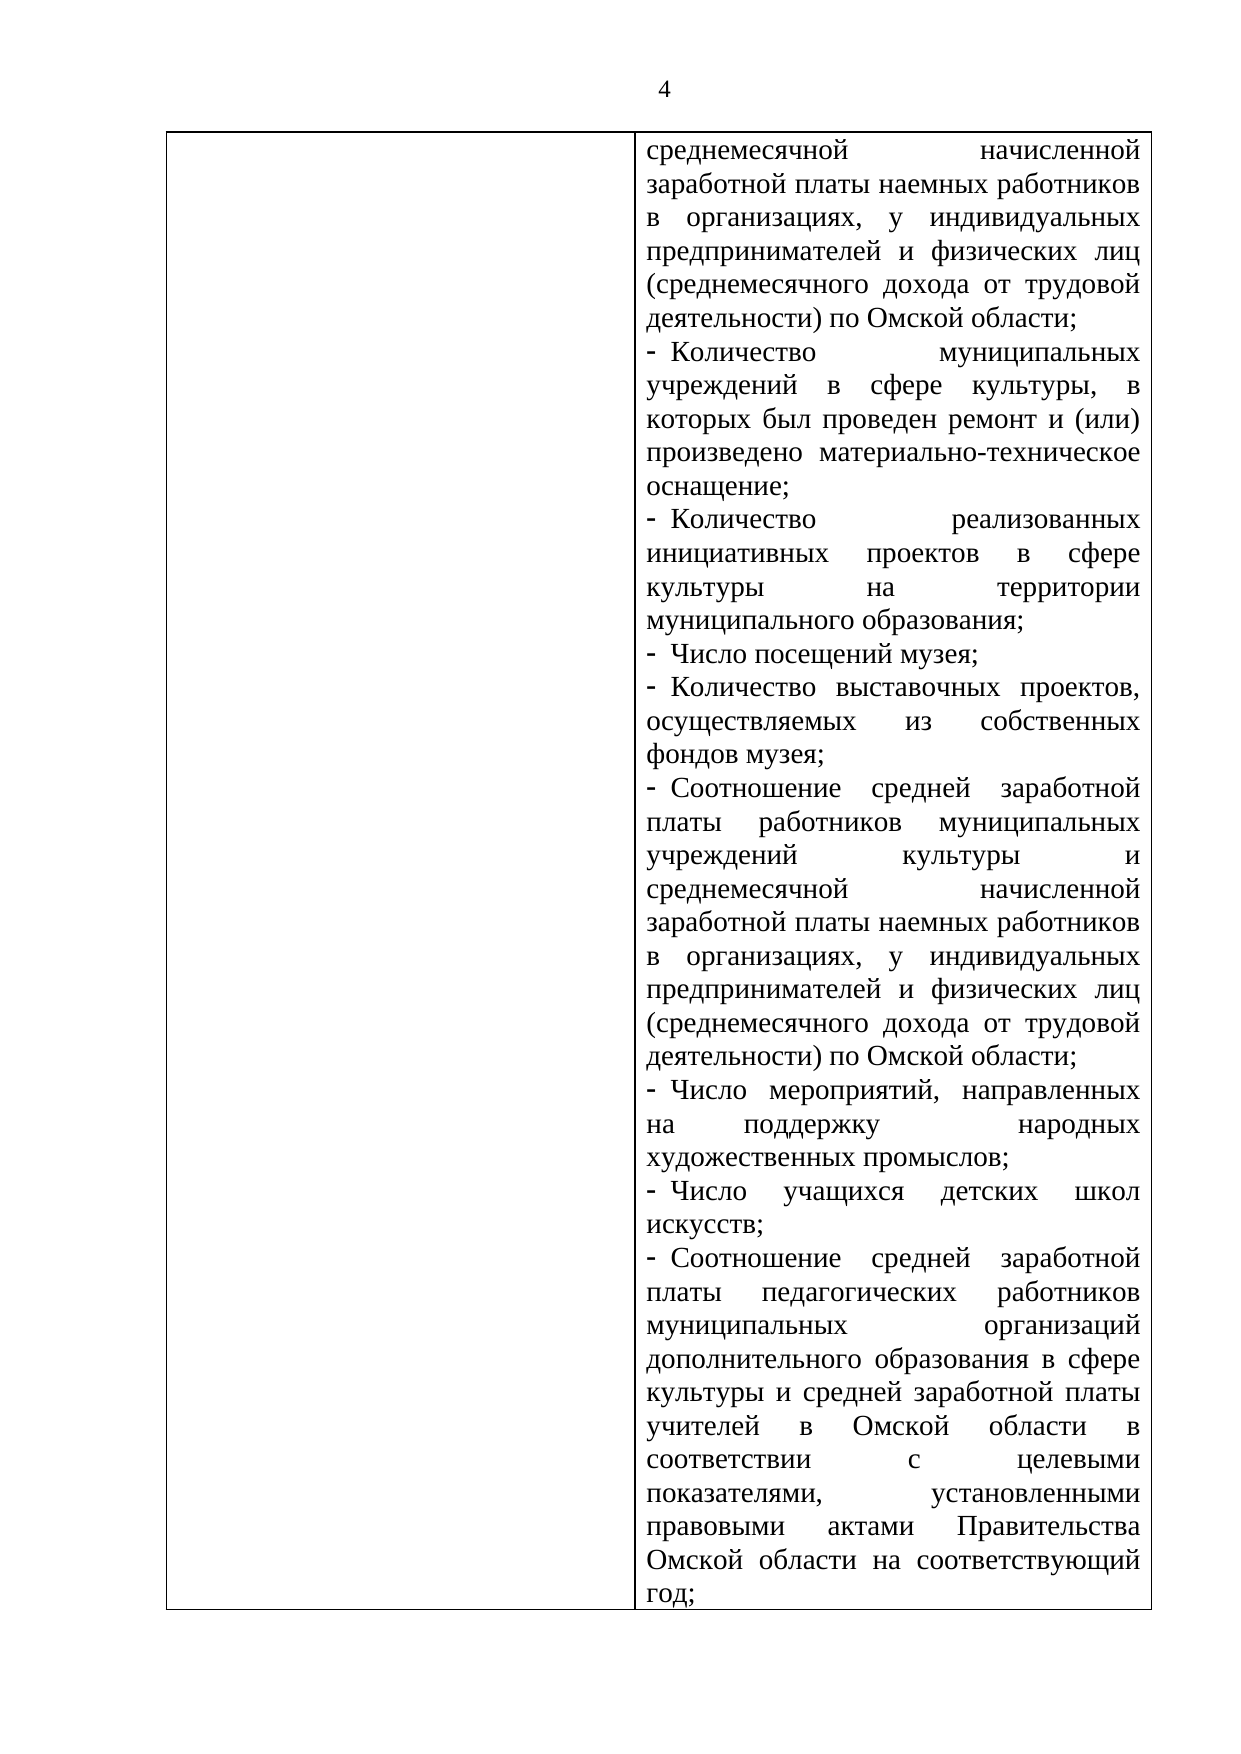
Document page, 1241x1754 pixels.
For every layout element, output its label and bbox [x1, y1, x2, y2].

table_header [167, 133, 634, 1609]
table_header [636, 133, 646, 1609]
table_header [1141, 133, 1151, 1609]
